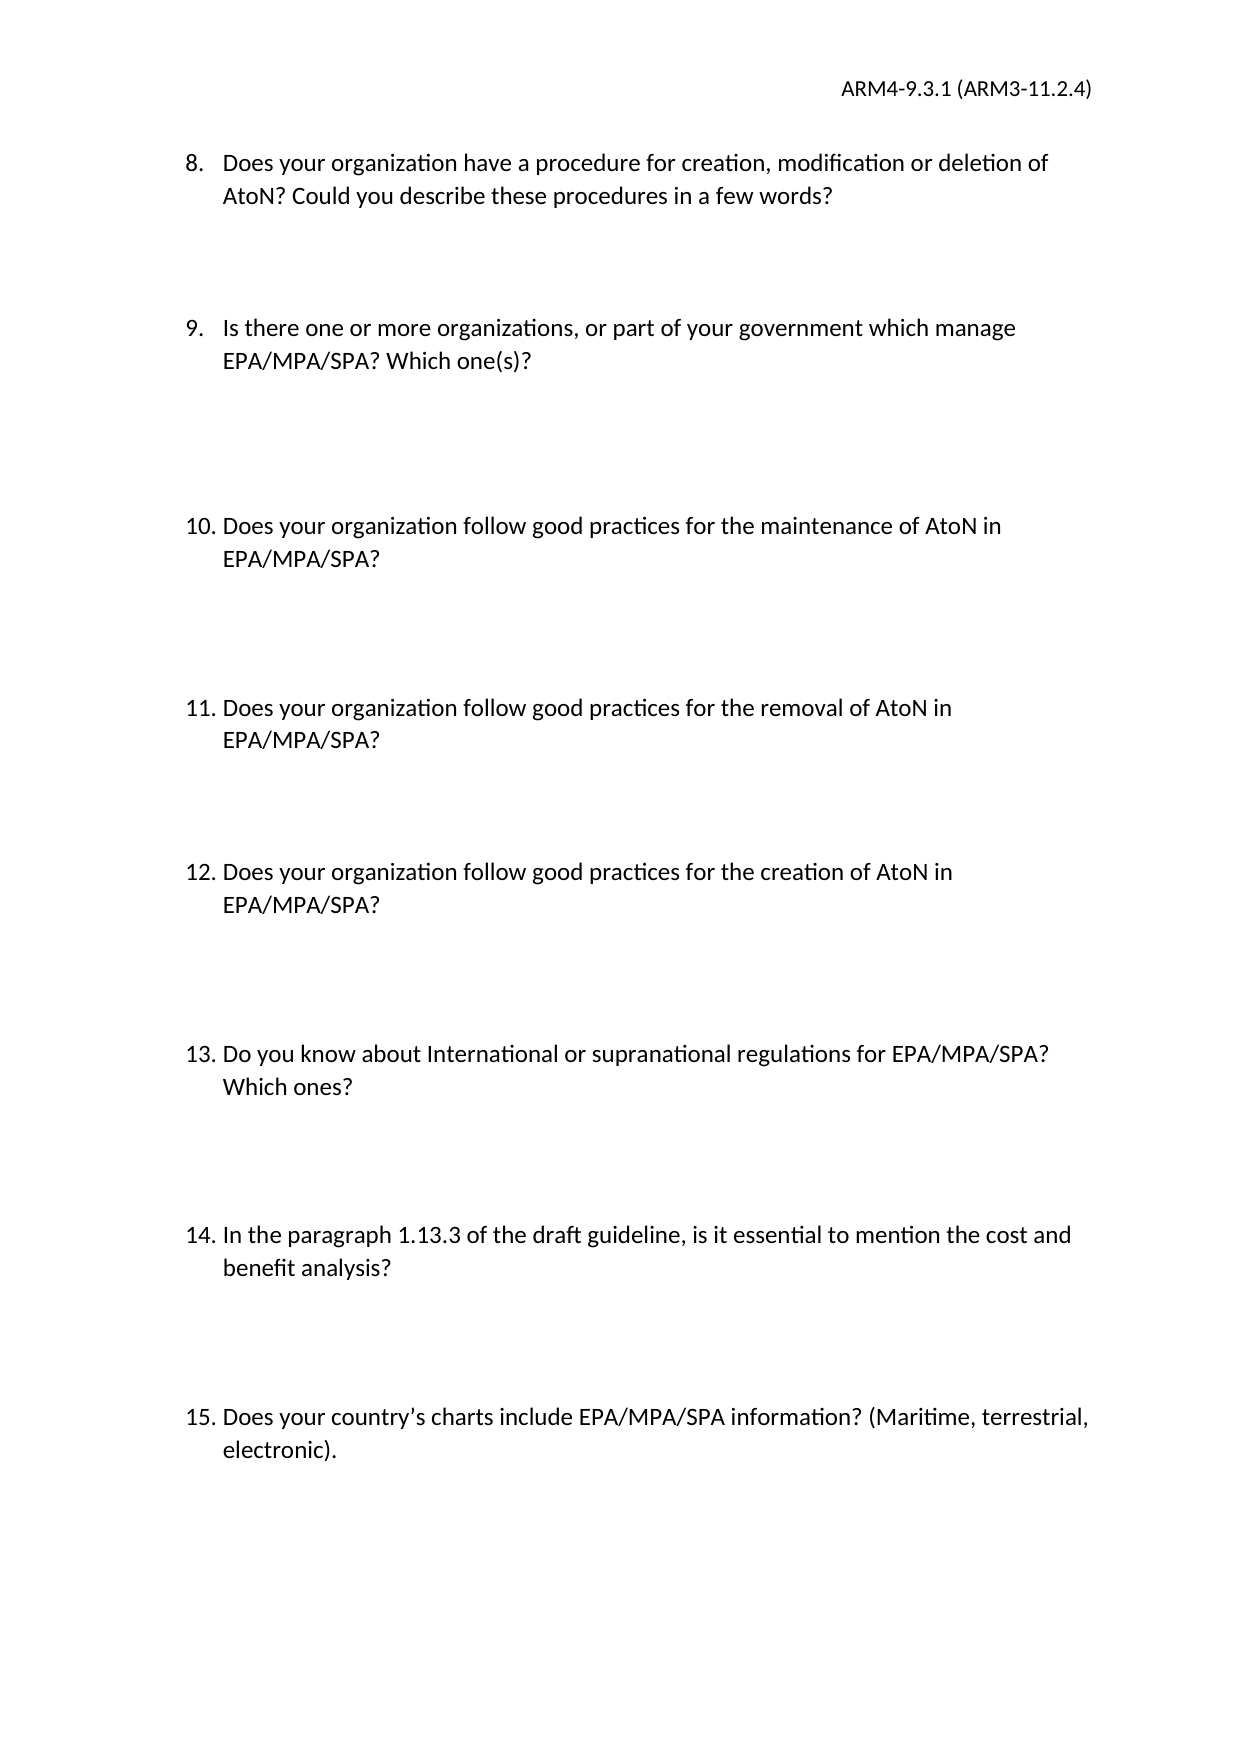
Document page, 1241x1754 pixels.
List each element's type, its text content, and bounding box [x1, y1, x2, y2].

list Does your organization have a procedure for creation, modification or deletion of AtoN? Could you describe these procedures in a few words? [185, 148, 1093, 211]
list Does your organization follow good practices for the maintenance of AtoN in EPA/MPA/SPA? [185, 510, 1093, 573]
list Do you know about International or supranational regulations for EPA/MPA/SPA? Which ones? [185, 1038, 1093, 1101]
list Is there one or more organizations, or part of your government which manage EPA/MPA/SPA? Which one(s)? [185, 312, 1093, 376]
list Does your organization follow good practices for the removal of AtoN in EPA/MPA/SPA? [185, 692, 1093, 755]
list Does your country’s charts include EPA/MPA/SPA information? (Maritime, terrestrial, electronic). [185, 1401, 1093, 1465]
list In the paragraph 1.13.3 of the draft guideline, is it essential to mention the cost and benefit analysis? [185, 1220, 1093, 1283]
list Does your organization follow good practices for the creation of AtoN in EPA/MPA/SPA? [185, 856, 1093, 920]
